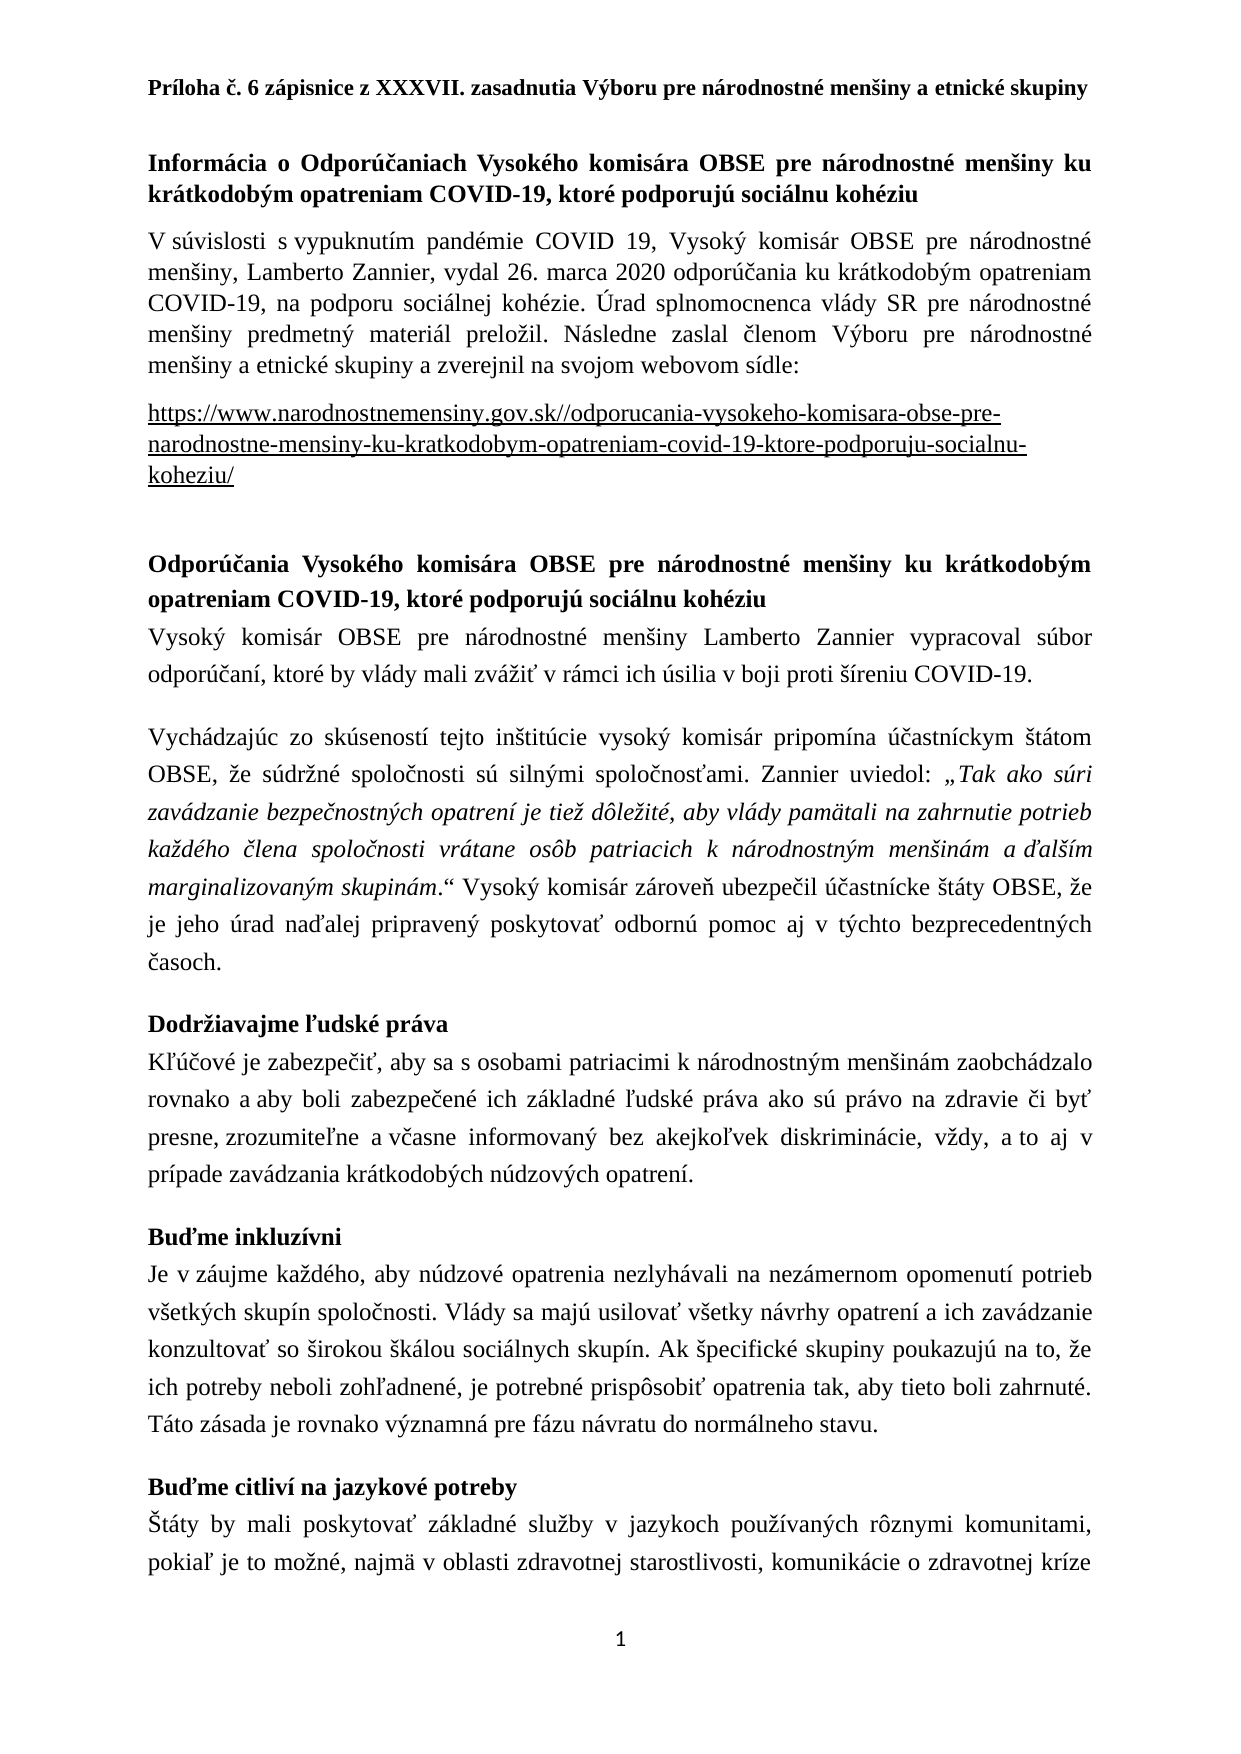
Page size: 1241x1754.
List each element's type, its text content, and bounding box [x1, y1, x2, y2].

text Odporúčania Vysokého komisára OBSE pre národnostné menšiny ku krátkodobým opatreniam COVID-19, ktoré podporujú sociálnu kohéziu [148, 543, 1093, 613]
text Buďme inkluzívni [148, 1213, 1093, 1251]
text https://www.narodnostnemensiny.gov.sk//odporucania-vysokeho-komisara-obse-pre-narodnostne-mensiny-ku-kratkodobym-opatreniam-covid-19-ktore-podporuju-socialnu-koheziu/ [148, 398, 1093, 489]
text Vysoký komisár OBSE pre národnostné menšiny Lamberto Zannier vypracoval súbor odporúčaní, ktoré by vlády mali zvážiť v rámci ich úsilia v boji proti šíreniu COVID-19. [148, 613, 1093, 688]
text Je v záujme každého, aby núdzové opatrenia nezlyhávali na nezámernom opomenutí potrieb všetkých skupín spoločnosti. Vlády sa majú usilovať všetky návrhy opatrení a ich zavádzanie konzultovať so širokou škálou sociálnych skupín. Ak špecifické skupiny poukazujú na to, že ich potreby neboli zohľadnené, je potrebné prispôsobiť opatrenia tak, aby tieto boli zahrnuté. Táto zásada je rovnako významná pre fázu návratu do normálneho stavu. [148, 1251, 1093, 1438]
text Kľúčové je zabezpečiť, aby sa s osobami patriacimi k národnostným menšinám zaobchádzalo rovnako a aby boli zabezpečené ich základné ľudské práva ako sú právo na zdravie či byť presne, zrozumiteľne a včasne informovaný bez akejkoľvek diskriminácie, vždy, a to aj v prípade zavádzania krátkodobých núdzových opatrení. [148, 1038, 1093, 1188]
text Informácia o Odporúčaniach Vysokého komisára OBSE pre národnostné menšiny ku krátkodobým opatreniam COVID-19, ktoré podporujú sociálnu kohéziu [148, 148, 1093, 207]
text Buďme citliví na jazykové potreby [148, 1463, 1093, 1501]
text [148, 1501, 1093, 1576]
text V súvislosti s vypuknutím pandémie COVID 19, Vysoký komisár OBSE pre národnostné menšiny, Lamberto Zannier, vydal 26. marca 2020 odporúčania ku krátkodobým opatreniam COVID-19, na podporu sociálnej kohézie. Úrad splnomocnenca vlády SR pre národnostné menšiny predmetný materiál preložil. Následne zaslal členom Výboru pre národnostné menšiny a etnické skupiny a zverejnil na svojom webovom sídle: [148, 226, 1093, 379]
text Dodržiavajme ľudské práva [148, 1001, 1093, 1038]
text Vychádzajúc zo skúseností tejto inštitúcie vysoký komisár pripomína účastníckym štátom OBSE, že súdržné spoločnosti sú silnými spoločnosťami. Zannier uviedol: „Tak ako súri zavádzanie bezpečnostných opatrení je tiež dôležité, aby vlády pamätali na zahrnutie potrieb každého člena spoločnosti vrátane osôb patriacich k národnostným menšinám a ďalším marginalizovaným skupinám.“ Vysoký komisár zároveň ubezpečil účastnícke štáty OBSE, že je jeho úrad naďalej pripravený poskytovať odbornú pomoc aj v týchto bezprecedentných časoch. [148, 713, 1093, 976]
